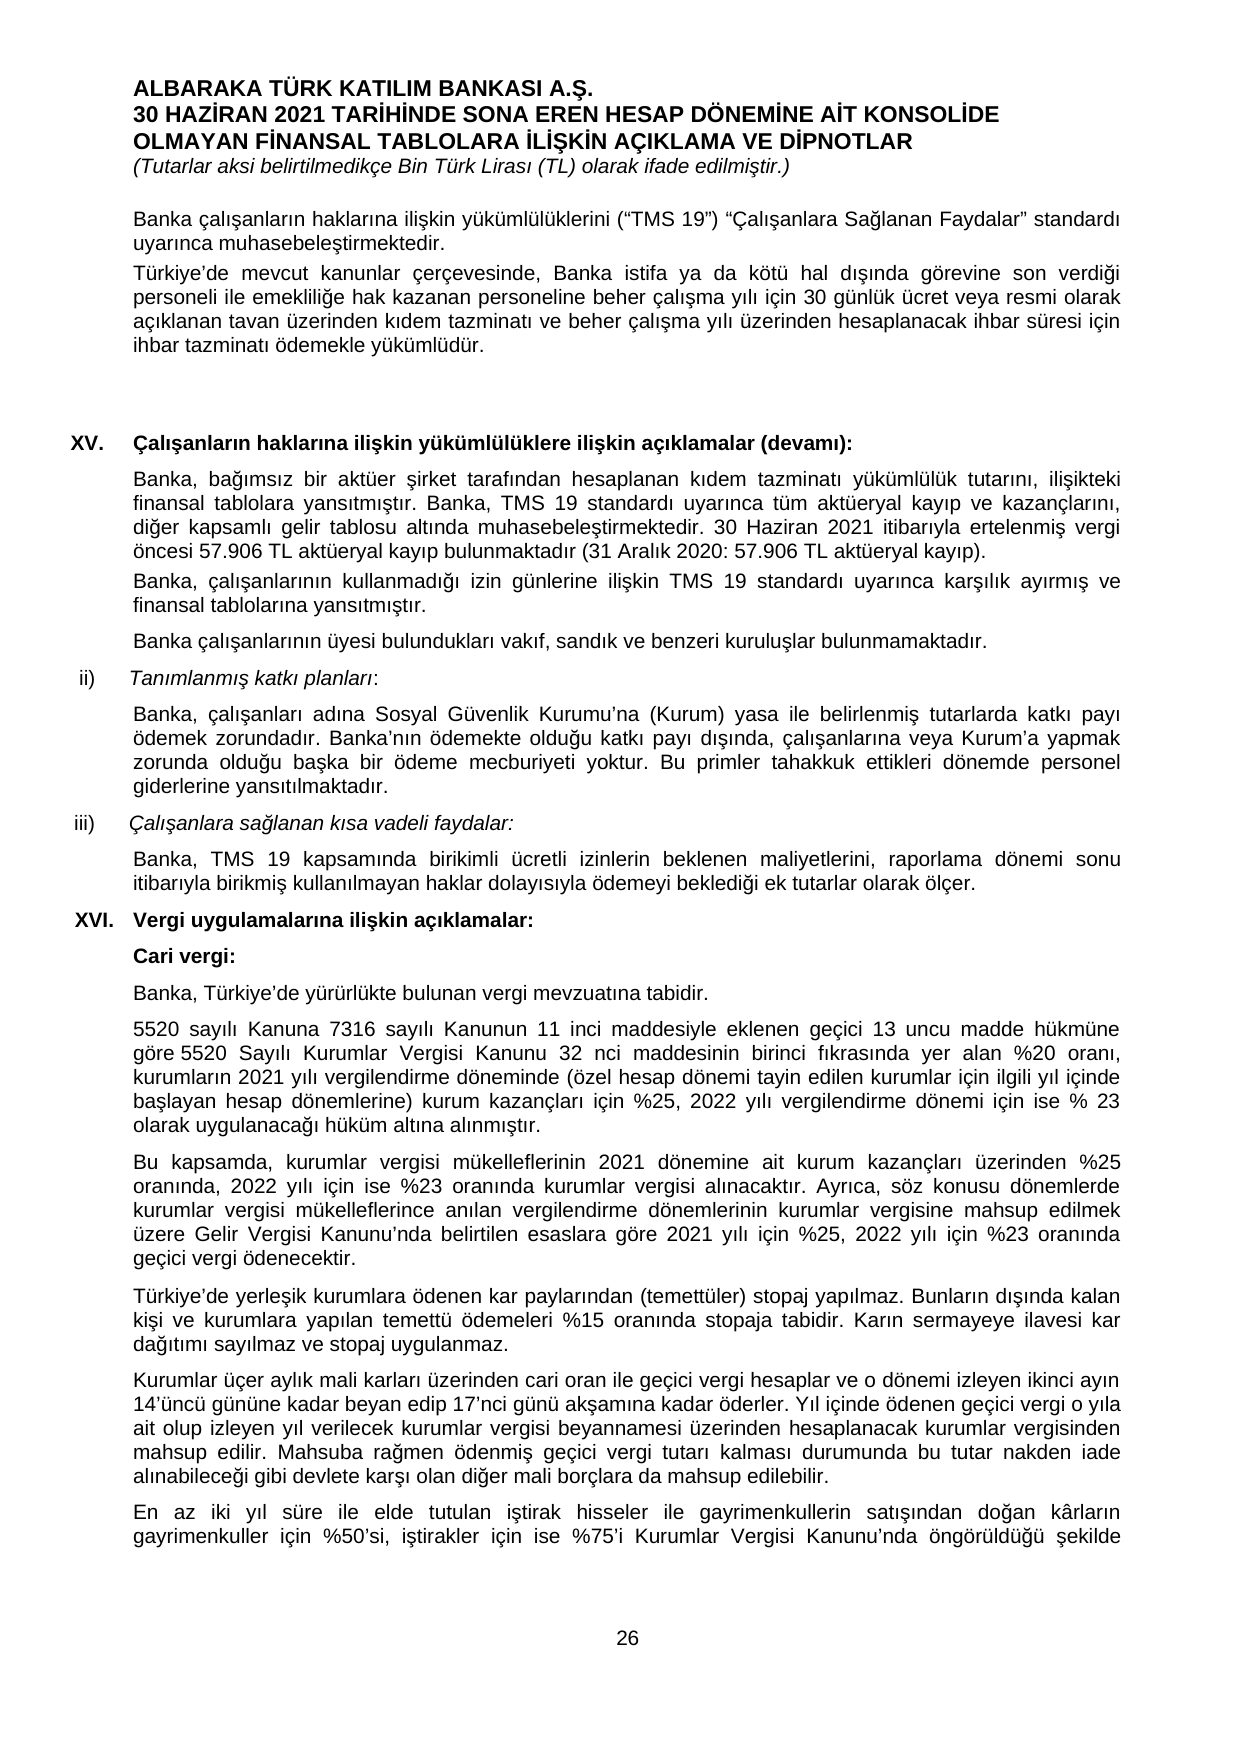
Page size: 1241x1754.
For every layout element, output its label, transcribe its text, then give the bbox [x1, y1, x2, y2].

text Banka, çalışanlarının kullanmadığı izin günlerine ilişkin TMS 19 standardı uyarınca karşılık ayırmış ve finansal tablolarına yansıtmıştır. [133, 569, 1122, 617]
text Cari vergi: [133, 944, 1122, 968]
text 5520 sayılı Kanuna 7316 sayılı Kanunun 11 inci maddesiyle eklenen geçici 13 uncu madde hükmüne göre 5520 Sayılı Kurumlar Vergisi Kanunu 32 nci maddesinin birinci fıkrasında yer alan %20 oranı, kurumların 2021 yılı vergilendirme döneminde (özel hesap dönemi tayin edilen kurumlar için ilgili yıl içinde başlayan hesap dönemlerine) kurum kazançları için %25, 2022 yılı vergilendirme dönemi için ise % 23 olarak uygulanacağı hüküm altına alınmıştır. [133, 1017, 1122, 1137]
text Banka çalışanlarının üyesi bulundukları vakıf, sandık ve benzeri kuruluşlar bulunmamaktadır. [133, 629, 1122, 653]
text XVI. Vergi uygulamalarına ilişkin açıklamalar: [74, 907, 1122, 931]
text XV. Çalışanların haklarına ilişkin yükümlülüklere ilişkin açıklamalar (devamı): [70, 430, 1122, 454]
text Banka, Türkiye’de yürürlükte bulunan vergi mevzuatına tabidir. [133, 980, 1122, 1004]
text Banka, bağımsız bir aktüer şirket tarafından hesaplanan kıdem tazminatı yükümlülük tutarını, ilişikteki finansal tablolara yansıtmıştır. Banka, TMS 19 standardı uyarınca tüm aktüeryal kayıp ve kazançlarını, diğer kapsamlı gelir tablosu altında muhasebeleştirmektedir. 30 Haziran 2021 itibarıyla ertelenmiş vergi öncesi 57.906 TL aktüeryal kayıp bulunmaktadır (31 Aralık 2020: 57.906 TL aktüeryal kayıp). [133, 467, 1122, 563]
text Banka, çalışanları adına Sosyal Güvenlik Kurumu’na (Kurum) yasa ile belirlenmiş tutarlarda katkı payı ödemek zorundadır. Banka’nın ödemekte olduğu katkı payı dışında, çalışanlarına veya Kurum’a yapmak zorunda olduğu başka bir ödeme mecburiyeti yoktur. Bu primler tahakkuk ettikleri dönemde personel giderlerine yansıtılmaktadır. [133, 702, 1122, 798]
text Bu kapsamda, kurumlar vergisi mükelleflerinin 2021 dönemine ait kurum kazançları üzerinden %25 oranında, 2022 yılı için ise %23 oranında kurumlar vergisi alınacaktır. Ayrıca, söz konusu dönemlerde kurumlar vergisi mükelleflerince anılan vergilendirme dönemlerinin kurumlar vergisine mahsup edilmek üzere Gelir Vergisi Kanunu’nda belirtilen esaslara göre 2021 yılı için %25, 2022 yılı için %23 oranında geçici vergi ödenecektir. [133, 1150, 1122, 1270]
text Banka, TMS 19 kapsamında birikimli ücretli izinlerin beklenen maliyetlerini, raporlama dönemi sonu itibarıyla birikmiş kullanılmayan haklar dolayısıyla ödemeyi beklediği ek tutarlar olarak ölçer. [133, 847, 1122, 895]
text Banka çalışanların haklarına ilişkin yükümlülüklerini (“TMS 19”) “Çalışanlara Sağlanan Faydalar” standardı uyarınca muhasebeleştirmektedir. [133, 206, 1122, 254]
text Türkiye’de yerleşik kurumlara ödenen kar paylarından (temettüler) stopaj yapılmaz. Bunların dışında kalan kişi ve kurumlara yapılan temettü ödemeleri %15 oranında stopaja tabidir. Karın sermayeye ilavesi kar dağıtımı sayılmaz ve stopaj uygulanmaz. [133, 1283, 1122, 1355]
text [133, 1500, 1122, 1548]
text Türkiye’de mevcut kanunlar çerçevesinde, Banka istifa ya da kötü hal dışında görevine son verdiği personeli ile emekliliğe hak kazanan personeline beher çalışma yılı için 30 günlük ücret veya resmi olarak açıklanan tavan üzerinden kıdem tazminatı ve beher çalışma yılı üzerinden hesaplanacak ihbar süresi için ihbar tazminatı ödemekle yükümlüdür. [133, 261, 1122, 356]
text Kurumlar üçer aylık mali karları üzerinden cari oran ile geçici vergi hesaplar ve o dönemi izleyen ikinci ayın 14’üncü gününe kadar beyan edip 17’nci günü akşamına kadar öderler. Yıl içinde ödenen geçici vergi o yıla ait olup izleyen yıl verilecek kurumlar vergisi beyannamesi üzerinden hesaplanacak kurumlar vergisinden mahsup edilir. Mahsuba rağmen ödenmiş geçici vergi tutarı kalması durumunda bu tutar nakden iade alınabileceği gibi devlete karşı olan diğer mali borçlara da mahsup edilebilir. [133, 1368, 1122, 1488]
text ii) Tanımlanmış katkı planları: [79, 666, 1122, 690]
text iii) Çalışanlara sağlanan kısa vadeli faydalar: [74, 811, 1122, 834]
